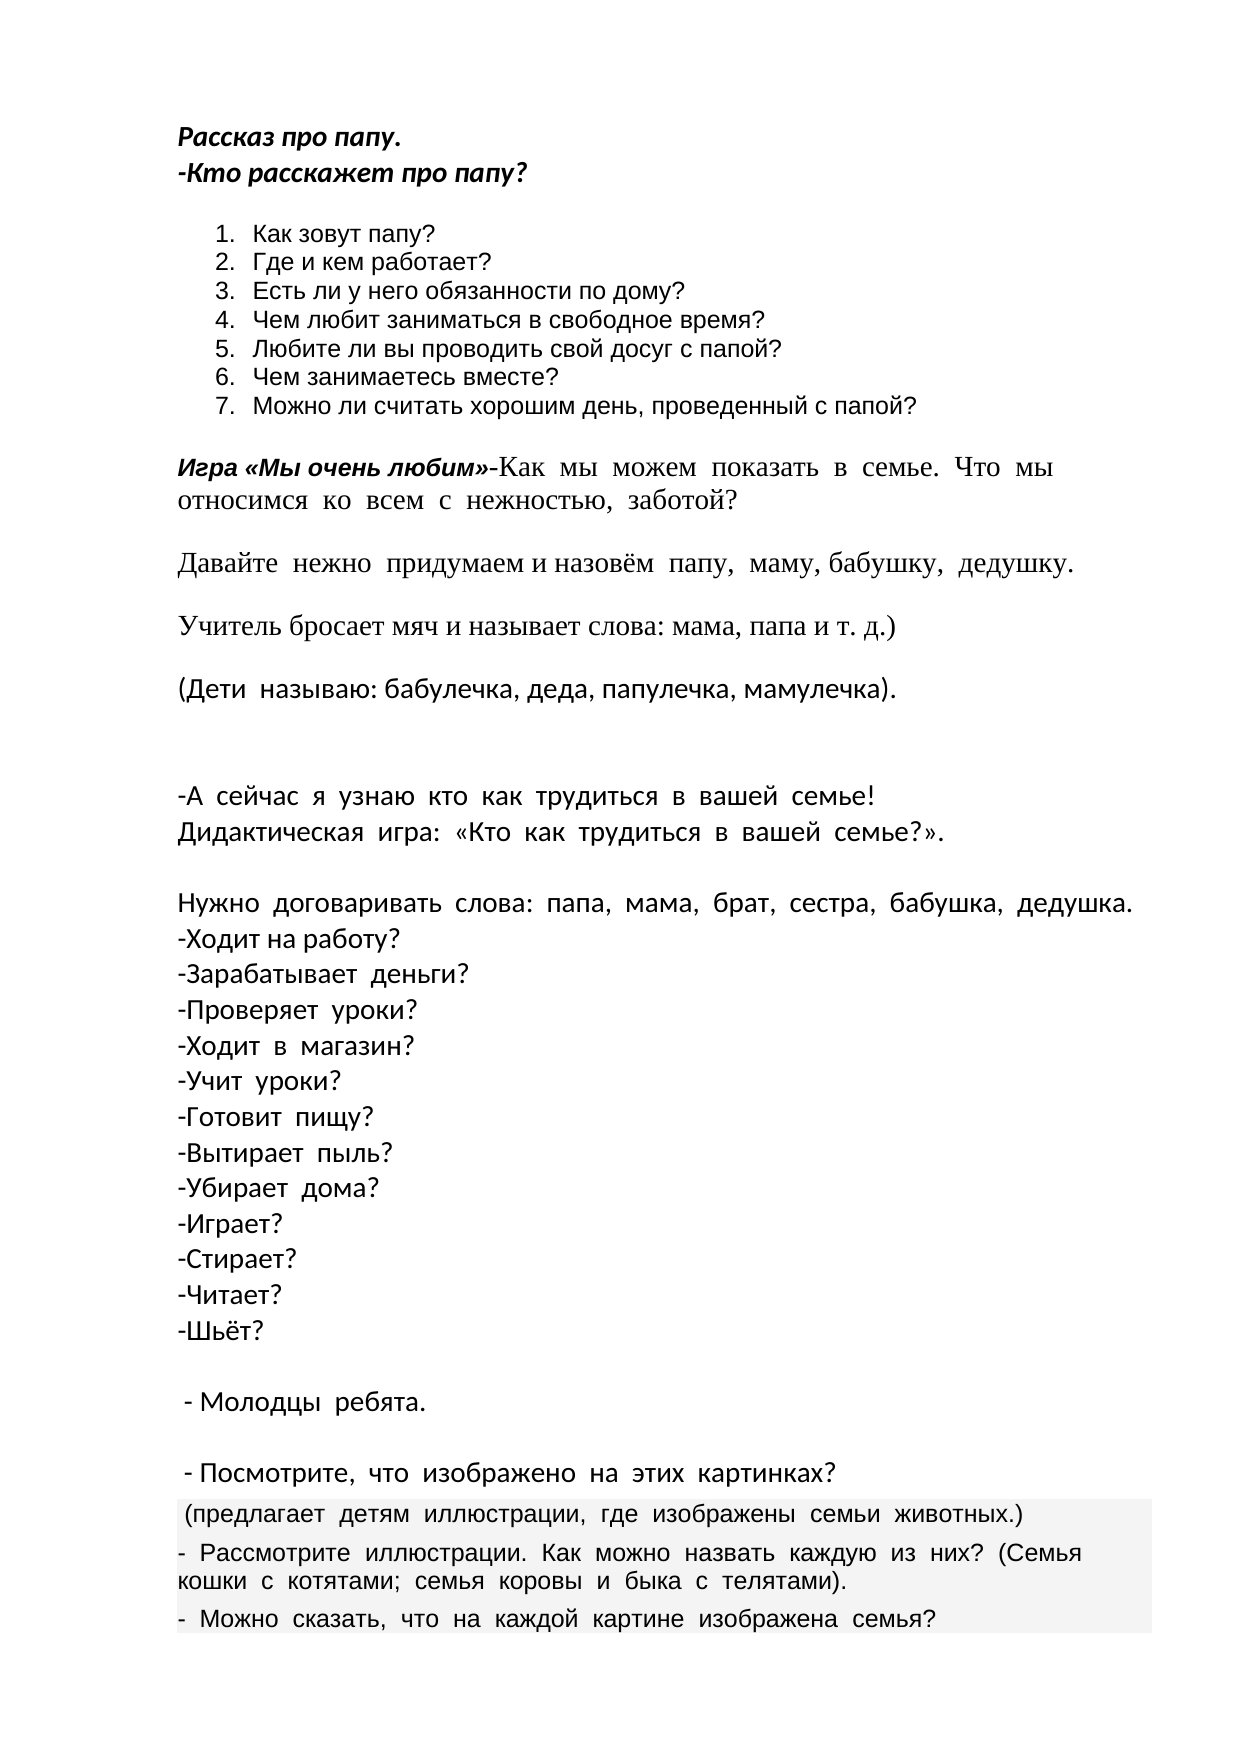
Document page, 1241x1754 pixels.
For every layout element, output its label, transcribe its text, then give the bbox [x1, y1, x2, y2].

text Учитель бросает мяч и называет слова: мама, папа и т. д.) [177, 608, 1152, 641]
text -Шьёт? [177, 1312, 1152, 1347]
text - Рассмотрите иллюстрации. Как можно назвать каждую из них? (Семья кошки с котятами; семья коровы и быка с телятами). [177, 1537, 1152, 1595]
list Любите ли вы проводить свой досуг с папой? [215, 333, 1152, 362]
text -Читает? [177, 1276, 1152, 1312]
list Есть ли у него обязанности по дому? [215, 276, 1152, 305]
text Рассказ про папу. [177, 118, 1152, 154]
list Чем занимаетесь вместе? [215, 362, 1152, 391]
text Нужно договаривать слова: папа, мама, брат, сестра, бабушка, дедушка. [177, 884, 1152, 920]
list Как зовут папу? [215, 218, 1152, 247]
text -Убирает дома? [177, 1169, 1152, 1205]
list Можно ли считать хорошим день, проведенный с папой? [215, 391, 1152, 420]
text -А сейчас я узнаю кто как трудиться в вашей семье! [177, 777, 1152, 813]
text Дидактическая игра: «Кто как трудиться в вашей семье?». [177, 813, 1152, 849]
text -Зарабатывает деньги? [177, 956, 1152, 991]
text -Готовит пищу? [177, 1098, 1152, 1134]
text -Вытирает пыль? [177, 1134, 1152, 1169]
text - Молодцы ребята. [177, 1383, 1152, 1419]
text (Дети называю: бабулечка, деда, папулечка, мамулечка). [177, 671, 1152, 706]
text -Ходит в магазин? [177, 1027, 1152, 1062]
list Где и кем работает? [215, 247, 1152, 276]
text Игра «Мы очень любим»-Как мы можем показать в семье. Что мы относимся ко всем с нежностью, заботой? [177, 449, 1152, 516]
text -Учит уроки? [177, 1062, 1152, 1098]
text -Играет? [177, 1205, 1152, 1241]
list Чем любит заниматься в свободное время? [215, 305, 1152, 333]
text -Ходит на работу? [177, 920, 1152, 956]
text Давайте нежно придумаем и назовём папу, маму, бабушку, дедушку. [177, 545, 1152, 579]
text -Кто расскажет про папу? [177, 154, 1152, 189]
text - Посмотрите, что изображено на этих картинках? [177, 1454, 1152, 1490]
text - Можно сказать, что на каждой картине изображена семья? [177, 1604, 1152, 1633]
text -Проверяет уроки? [177, 991, 1152, 1027]
text -Стирает? [177, 1241, 1152, 1276]
text (предлагает детям иллюстрации, где изображены семьи животных.) [177, 1499, 1152, 1528]
